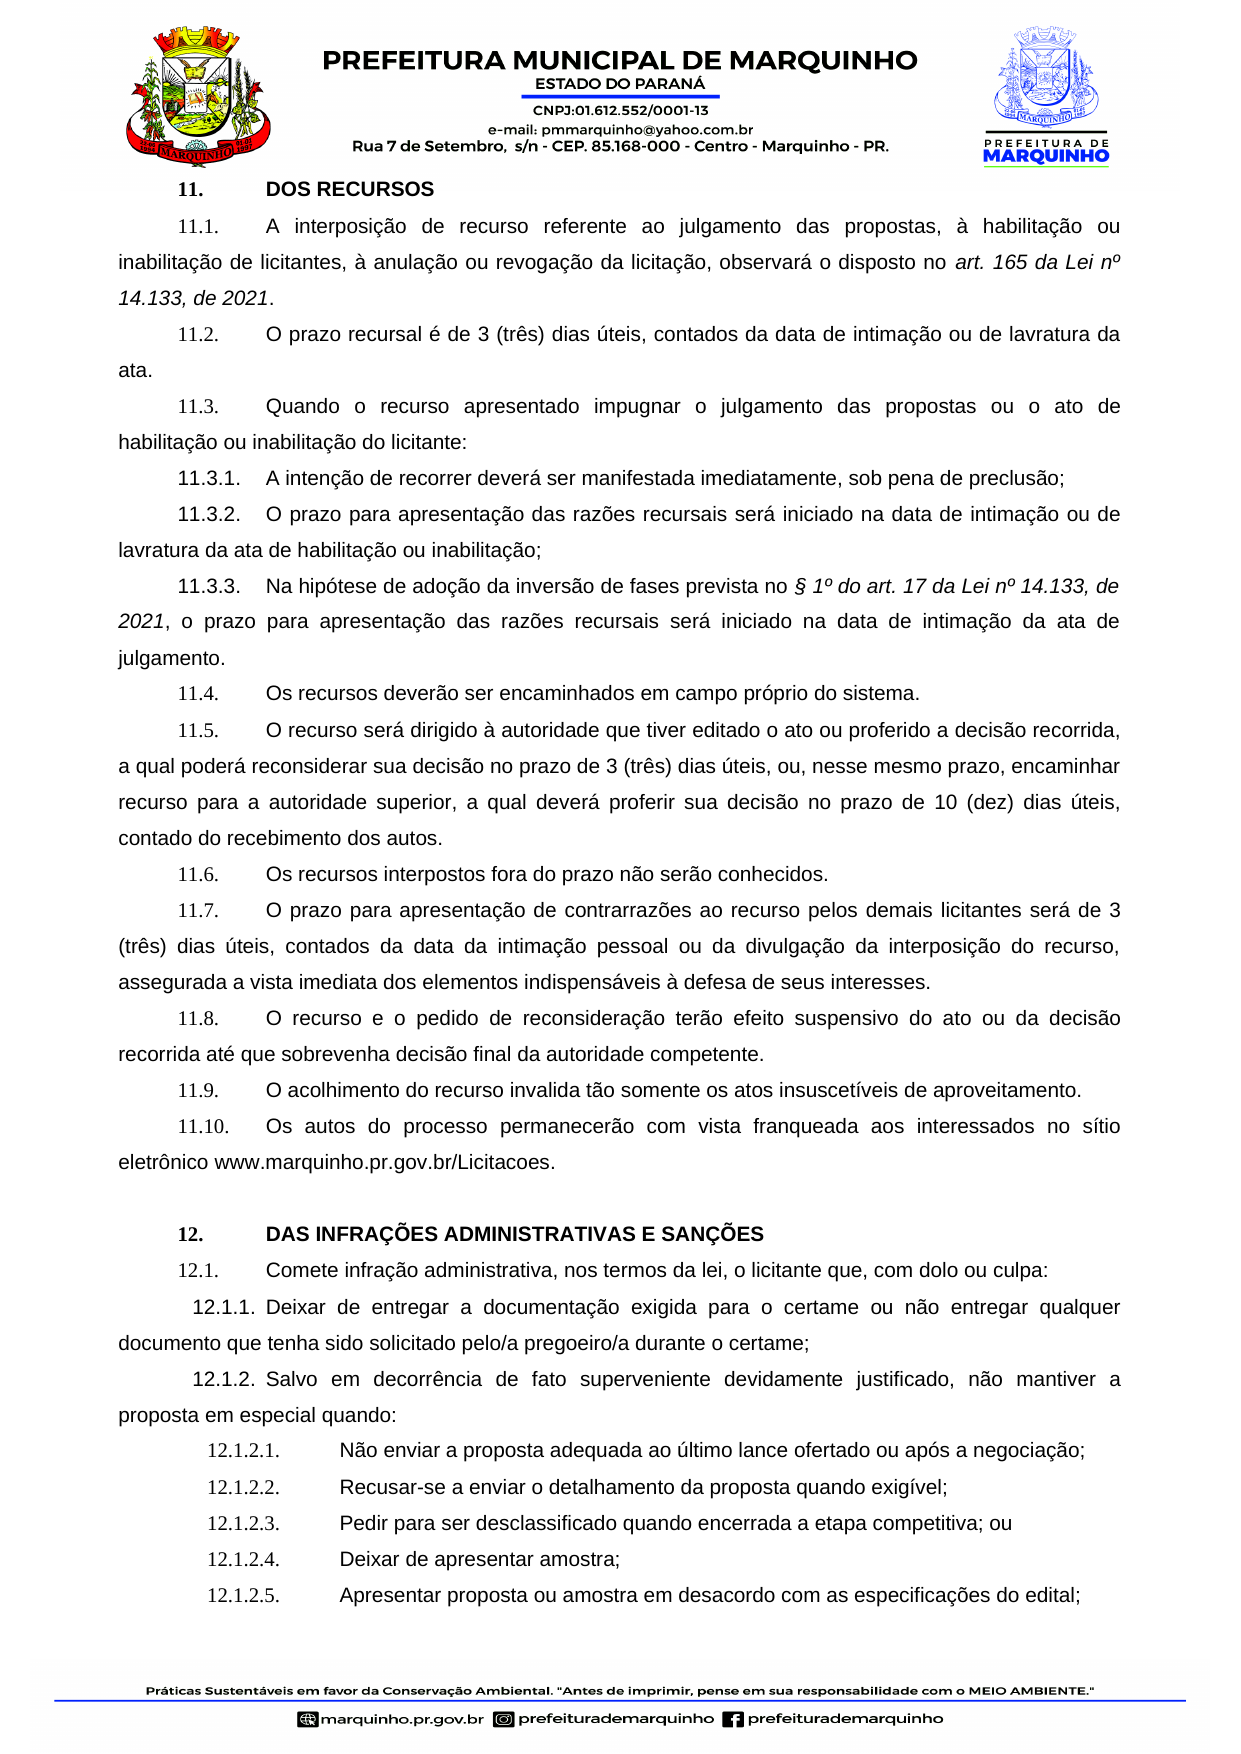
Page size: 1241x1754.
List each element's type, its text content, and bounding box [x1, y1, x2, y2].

text Apresentar proposta ou amostra em desacordo com as especificações do edital; [118, 1583, 1122, 1607]
text O acolhimento do recurso invalida tão somente os atos insuscetíveis de aproveitamento. [118, 1078, 1122, 1102]
text O prazo recursal é de 3 (três) dias úteis, contados da data de intimação ou de lavratura da ata. [118, 321, 1122, 382]
text Deixar de apresentar amostra; [118, 1547, 1122, 1571]
text Na hipótese de adoção da inversão de fases prevista no § 1º do art. 17 da Lei nº 14.133, de 2021, o prazo para apresentação das razões recursais será iniciado na data de intimação da ata de julgamento. [118, 573, 1122, 669]
text Não enviar a proposta adequada ao último lance ofertado ou após a negociação; [118, 1438, 1122, 1462]
text Salvo em decorrência de fato superveniente devidamente justificado, não mantiver a proposta em especial quando: [118, 1366, 1122, 1426]
text Os recursos deverão ser encaminhados em campo próprio do sistema. [118, 681, 1122, 705]
text Os recursos interpostos fora do prazo não serão conhecidos. [118, 861, 1122, 886]
text O prazo para apresentação das razões recursais será iniciado na data de intimação ou de lavratura da ata de habilitação ou inabilitação; [118, 502, 1122, 561]
text Recusar-se a enviar o detalhamento da proposta quando exigível; [118, 1474, 1122, 1499]
text A interposição de recurso referente ao julgamento das propostas, à habilitação ou inabilitação de licitantes, à anulação ou revogação da licitação, observará o disposto no art. 165 da Lei nº 14.133, de 2021. [118, 213, 1122, 309]
text Comete infração administrativa, nos termos da lei, o licitante que, com dolo ou culpa: [118, 1258, 1122, 1282]
text O recurso e o pedido de reconsideração terão efeito suspensivo do ato ou da decisão recorrida até que sobrevenha decisão final da autoridade competente. [118, 1006, 1122, 1066]
text Deixar de entregar a documentação exigida para o certame ou não entregar qualquer documento que tenha sido solicitado pelo/a pregoeiro/a durante o certame; [118, 1294, 1122, 1354]
text DAS INFRAÇÕES ADMINISTRATIVAS E SANÇÕES [118, 1222, 1122, 1246]
picture [60, 0, 1181, 191]
text DOS RECURSOS [118, 177, 1122, 201]
text O recurso será dirigido à autoridade que tiver editado o ato ou proferido a decisão recorrida, a qual poderá reconsiderar sua decisão no prazo de 3 (três) dias úteis, ou, nesse mesmo prazo, encaminhar recurso para a autoridade superior, a qual deverá proferir sua decisão no prazo de 10 (dez) dias úteis, contado do recebimento dos autos. [118, 717, 1122, 849]
text Os autos do processo permanecerão com vista franqueada aos interessados no sítio eletrônico www.marquinho.pr.gov.br/Licitacoes. [118, 1114, 1122, 1174]
picture [30, 1659, 1210, 1753]
text Quando o recurso apresentado impugnar o julgamento das propostas ou o ato de habilitação ou inabilitação do licitante: [118, 393, 1122, 454]
text A intenção de recorrer deverá ser manifestada imediatamente, sob pena de preclusão; [118, 466, 1122, 489]
text Pedir para ser desclassificado quando encerrada a etapa competitiva; ou [118, 1511, 1122, 1535]
text O prazo para apresentação de contrarrazões ao recurso pelos demais licitantes será de 3 (três) dias úteis, contados da data da intimação pessoal ou da divulgação da interposição do recurso, assegurada a vista imediata dos elementos indispensáveis à defesa de seus interesses. [118, 898, 1122, 994]
